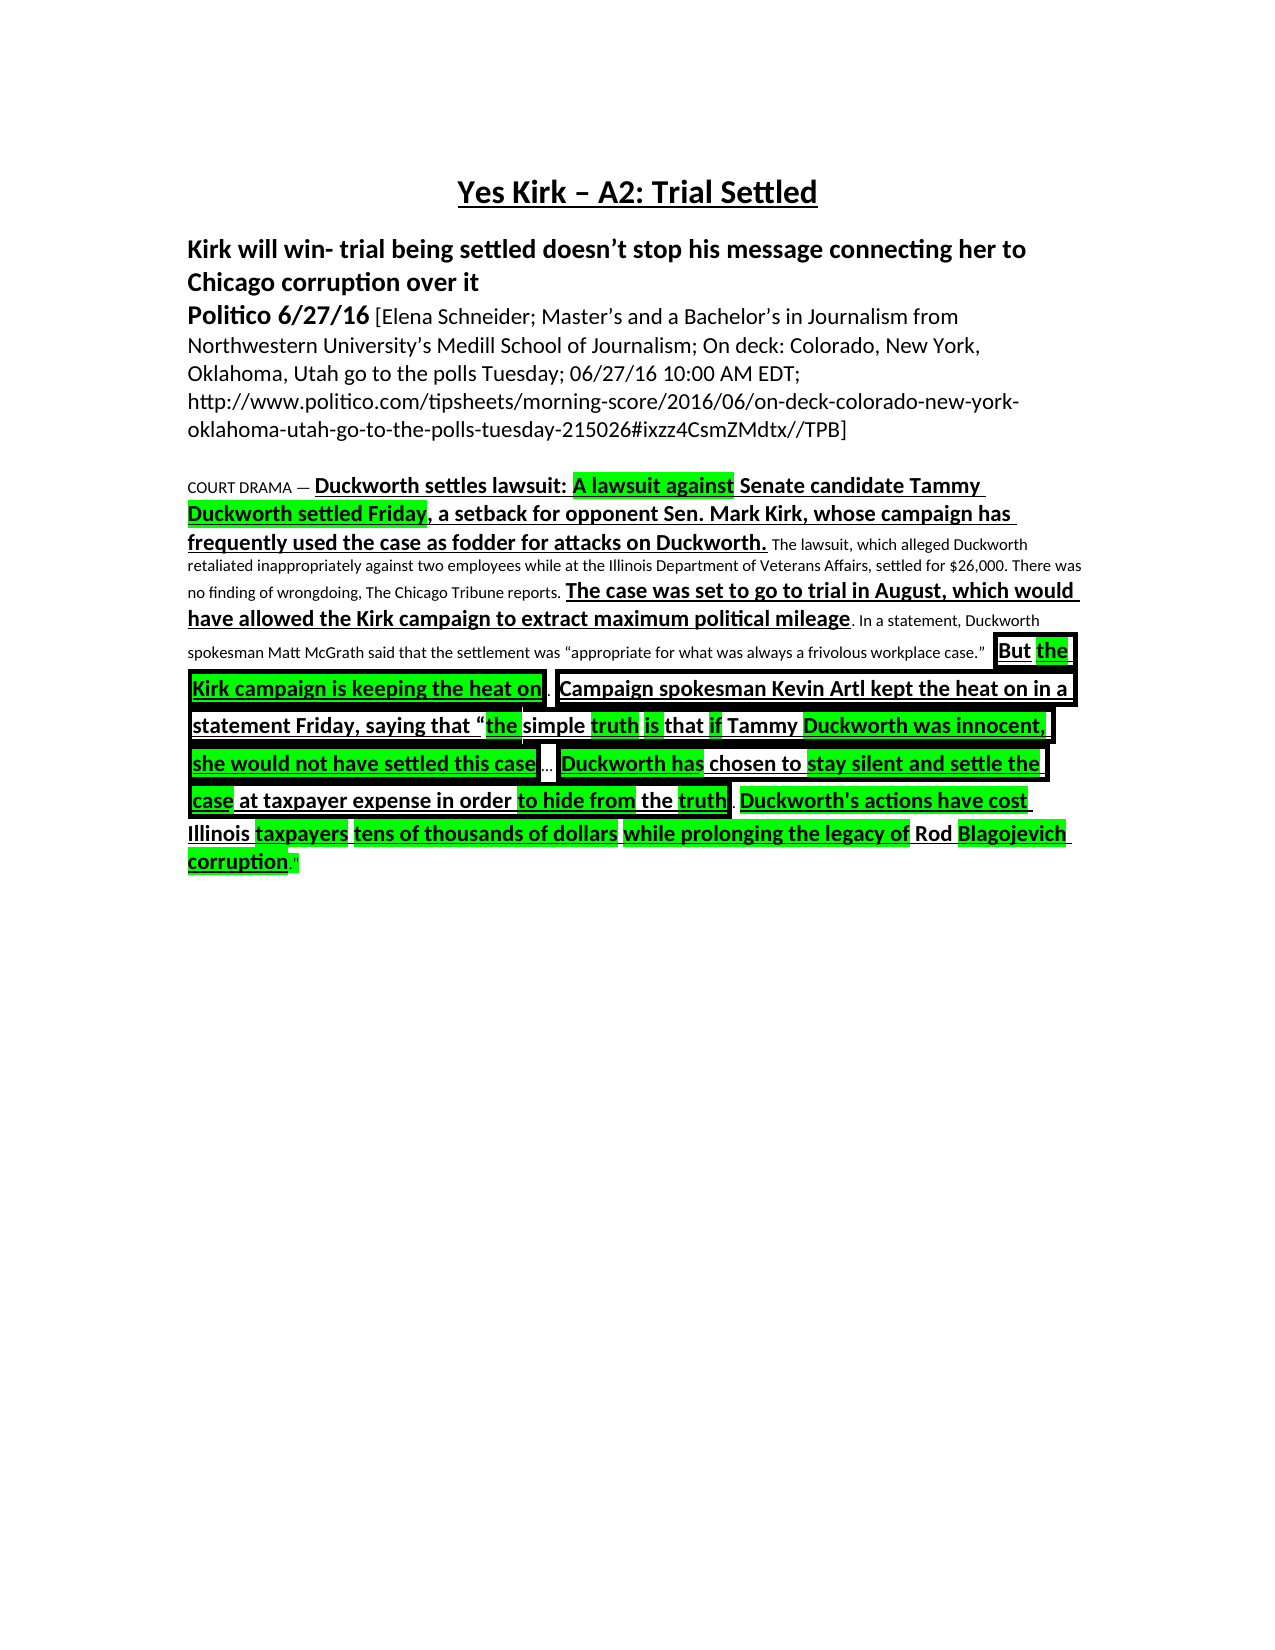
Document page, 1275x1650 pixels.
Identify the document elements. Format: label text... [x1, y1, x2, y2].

subtitle Yes Kirk – A2: Trial Settled [187, 171, 1087, 212]
text COURT DRAMA — Duckworth settles lawsuit: A lawsuit against Senate candidate Tammy Duckworth settled Friday, a setback for opponent Sen. Mark Kirk, whose campaign has frequently used the case as fodder for attacks on Duckworth. The lawsuit, which alleged Duckworth retaliated inappropriately against two employees while at the Illinois Department of Veterans Affairs, settled for $26,000. There was no finding of wrongdoing, The Chicago Tribune reports. The case was set to go to trial in August, which would have allowed the Kirk campaign to extract maximum political mileage. In a statement, Duckworth spokesman Matt McGrath said that the settlement was “appropriate for what was always a frivolous workplace case.” But the Kirk campaign is keeping the heat on. Campaign spokesman Kevin Artl kept the heat on in a statement Friday, saying that “the simple truth is that if Tammy Duckworth was innocent, she would not have settled this case… Duckworth has chosen to stay silent and settle the case at taxpayer expense in order to hide from the truth. Duckworth's actions have cost Illinois taxpayers tens of thousands of dollars while prolonging the legacy of Rod Blagojevich corruption." [187, 472, 1087, 875]
text Politico 6/27/16 [Elena Schneider; Master’s and a Bachelor’s in Journalism from Northwestern University’s Medill School of Journalism; On deck: Colorado, New York, Oklahoma, Utah go to the polls Tuesday; 06/27/16 10:00 AM EDT; http://www.politico.com/tipsheets/morning-score/2016/06/on-deck-colorado-new-york-oklahoma-utah-go-to-the-polls-tuesday-215026#ixzz4CsmZMdtx//TPB] [187, 298, 1087, 443]
subtitle Kirk will win- trial being settled doesn’t stop his message connecting her to Chicago corruption over it [187, 232, 1087, 298]
